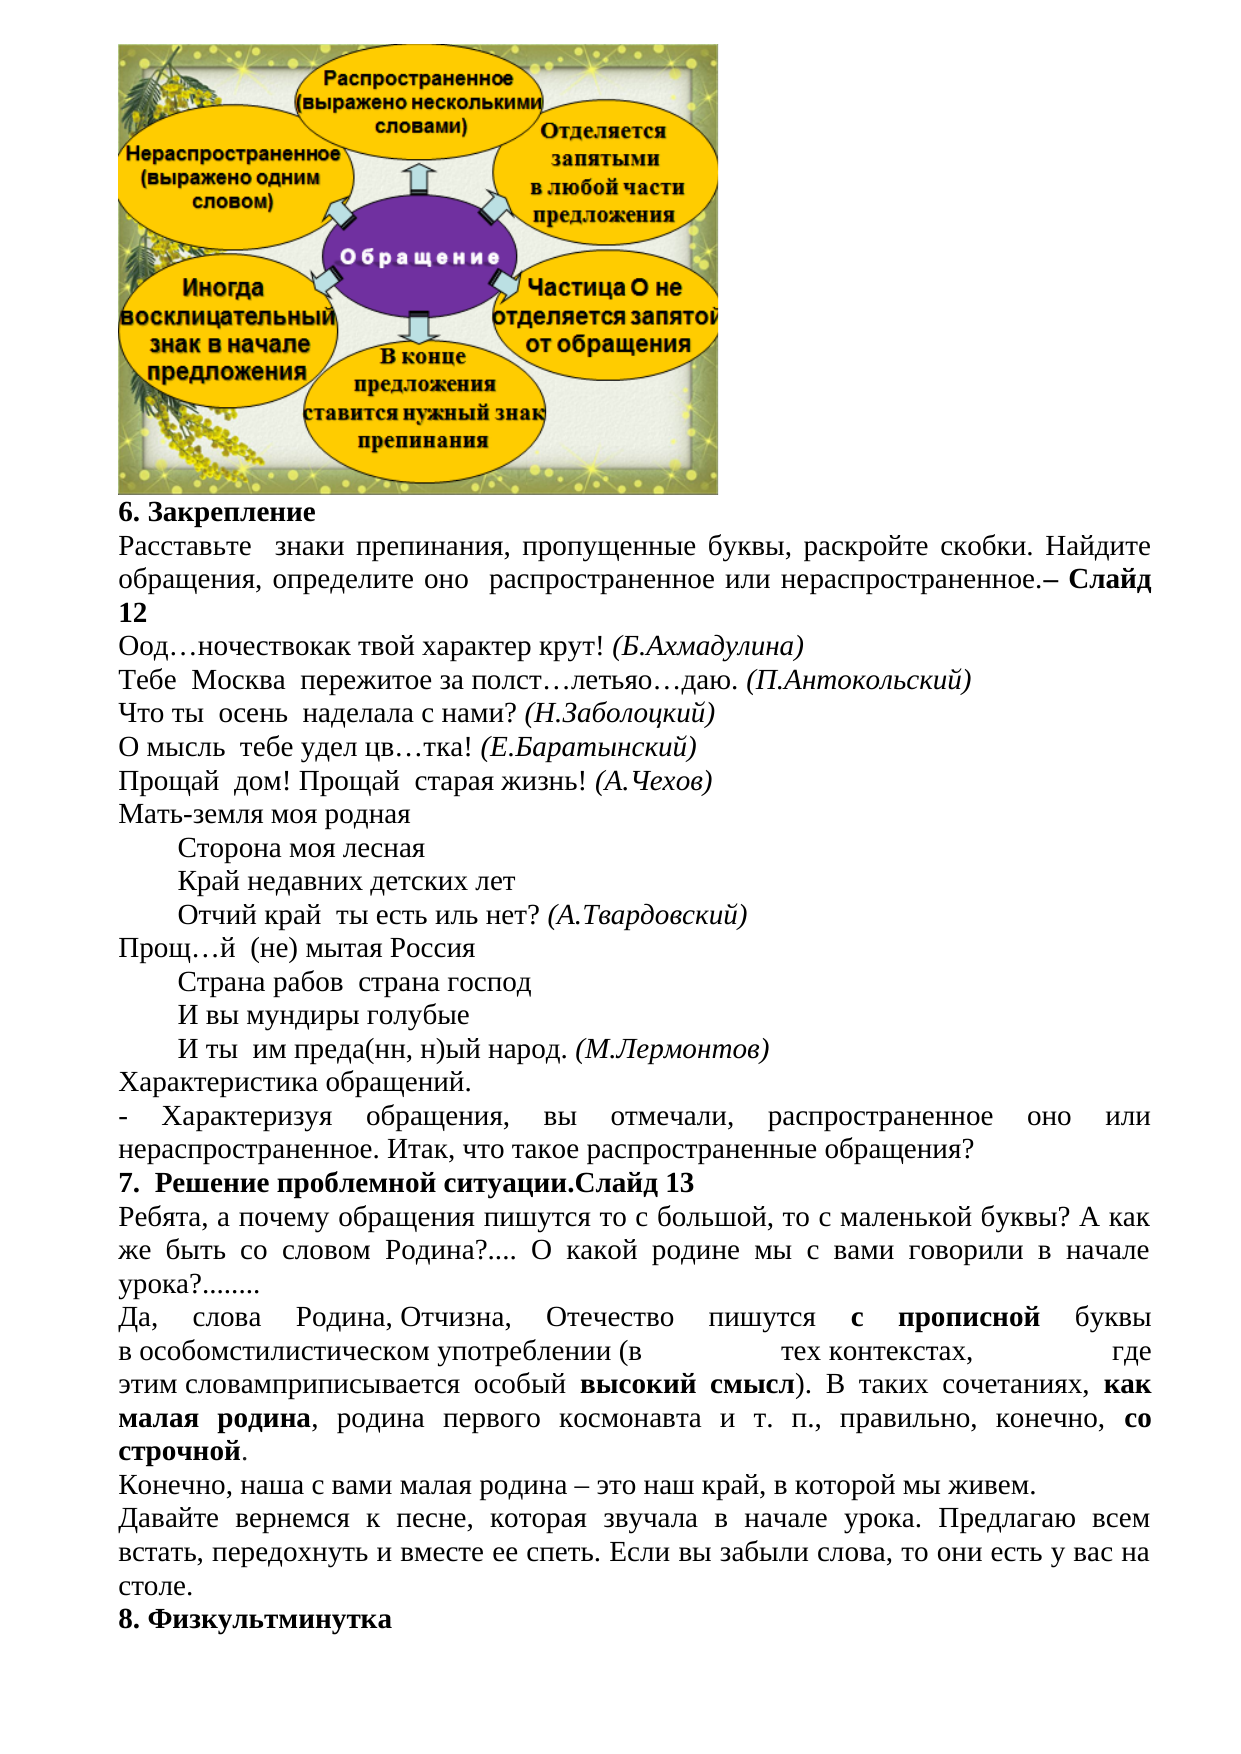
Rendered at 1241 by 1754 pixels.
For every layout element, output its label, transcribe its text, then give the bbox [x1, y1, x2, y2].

text - Характеризуя обращения, вы отмечали, распространенное оно или нераспространенное. Итак, что такое распространенные обращения? [118, 1098, 1152, 1165]
text И вы мундиры голубые [118, 997, 1152, 1031]
text Тебе Москва пережитое за полст…летьяо…даю. (П.Антокольский) [118, 662, 1152, 696]
text Прощай дом! Прощай старая жизнь! (А.Чехов) [118, 763, 1152, 796]
text 8. Физкультминутка [118, 1601, 1152, 1635]
text Прощ…й (не) мытая Россия [118, 930, 1152, 964]
text Давайте вернемся к песне, которая звучала в начале урока. Предлагаю всем встать, передохнуть и вместе ее спеть. Если вы забыли слова, то они есть у вас на столе. [118, 1501, 1152, 1601]
text 7. Решение проблемной ситуации.Слайд 13 [118, 1165, 1152, 1199]
text Край недавних детских лет [118, 863, 1152, 897]
text Сторона моя лесная [118, 830, 1152, 863]
text О мысль тебе удел цв…тка! (Е.Баратынский) [118, 729, 1152, 763]
text Страна рабов страна господ [118, 964, 1152, 997]
text Оод…ночествокак твой характер крут! (Б.Ахмадулина) [118, 628, 1152, 662]
text Характеристика обращений. [118, 1064, 1152, 1098]
text 6. Закрепление [118, 494, 1152, 528]
text Да, слова Родина, Отчизна, Отечество пишутся с прописной буквы в особомстилистическом употреблении (в тех контекстах, где этим словамприписывается особый высокий смысл). В таких сочетаниях, как малая родина, родина первого космонавта и т. п., правильно, конечно, со строчной. [118, 1299, 1152, 1467]
text Ребята, а почему обращения пишутся то с большой, то с маленькой буквы? А как же быть со словом Родина?.... О какой родине мы с вами говорили в начале урока?........ [118, 1199, 1152, 1299]
text Расставьте знаки препинания, пропущенные буквы, раскройте скобки. Найдите обращения, определите оно распространенное или нераспространенное.– Слайд 12 [118, 528, 1152, 628]
picture [118, 44, 719, 495]
text Что ты осень наделала с нами? (Н.Заболоцкий) [118, 696, 1152, 729]
text Отчий край ты есть иль нет? (А.Твардовский) [118, 897, 1152, 930]
text И ты им преда(нн, н)ый народ. (М.Лермонтов) [118, 1031, 1152, 1064]
text Мать-земля моя родная [118, 796, 1152, 830]
text Конечно, наша с вами малая родина – это наш край, в которой мы живем. [118, 1467, 1152, 1501]
